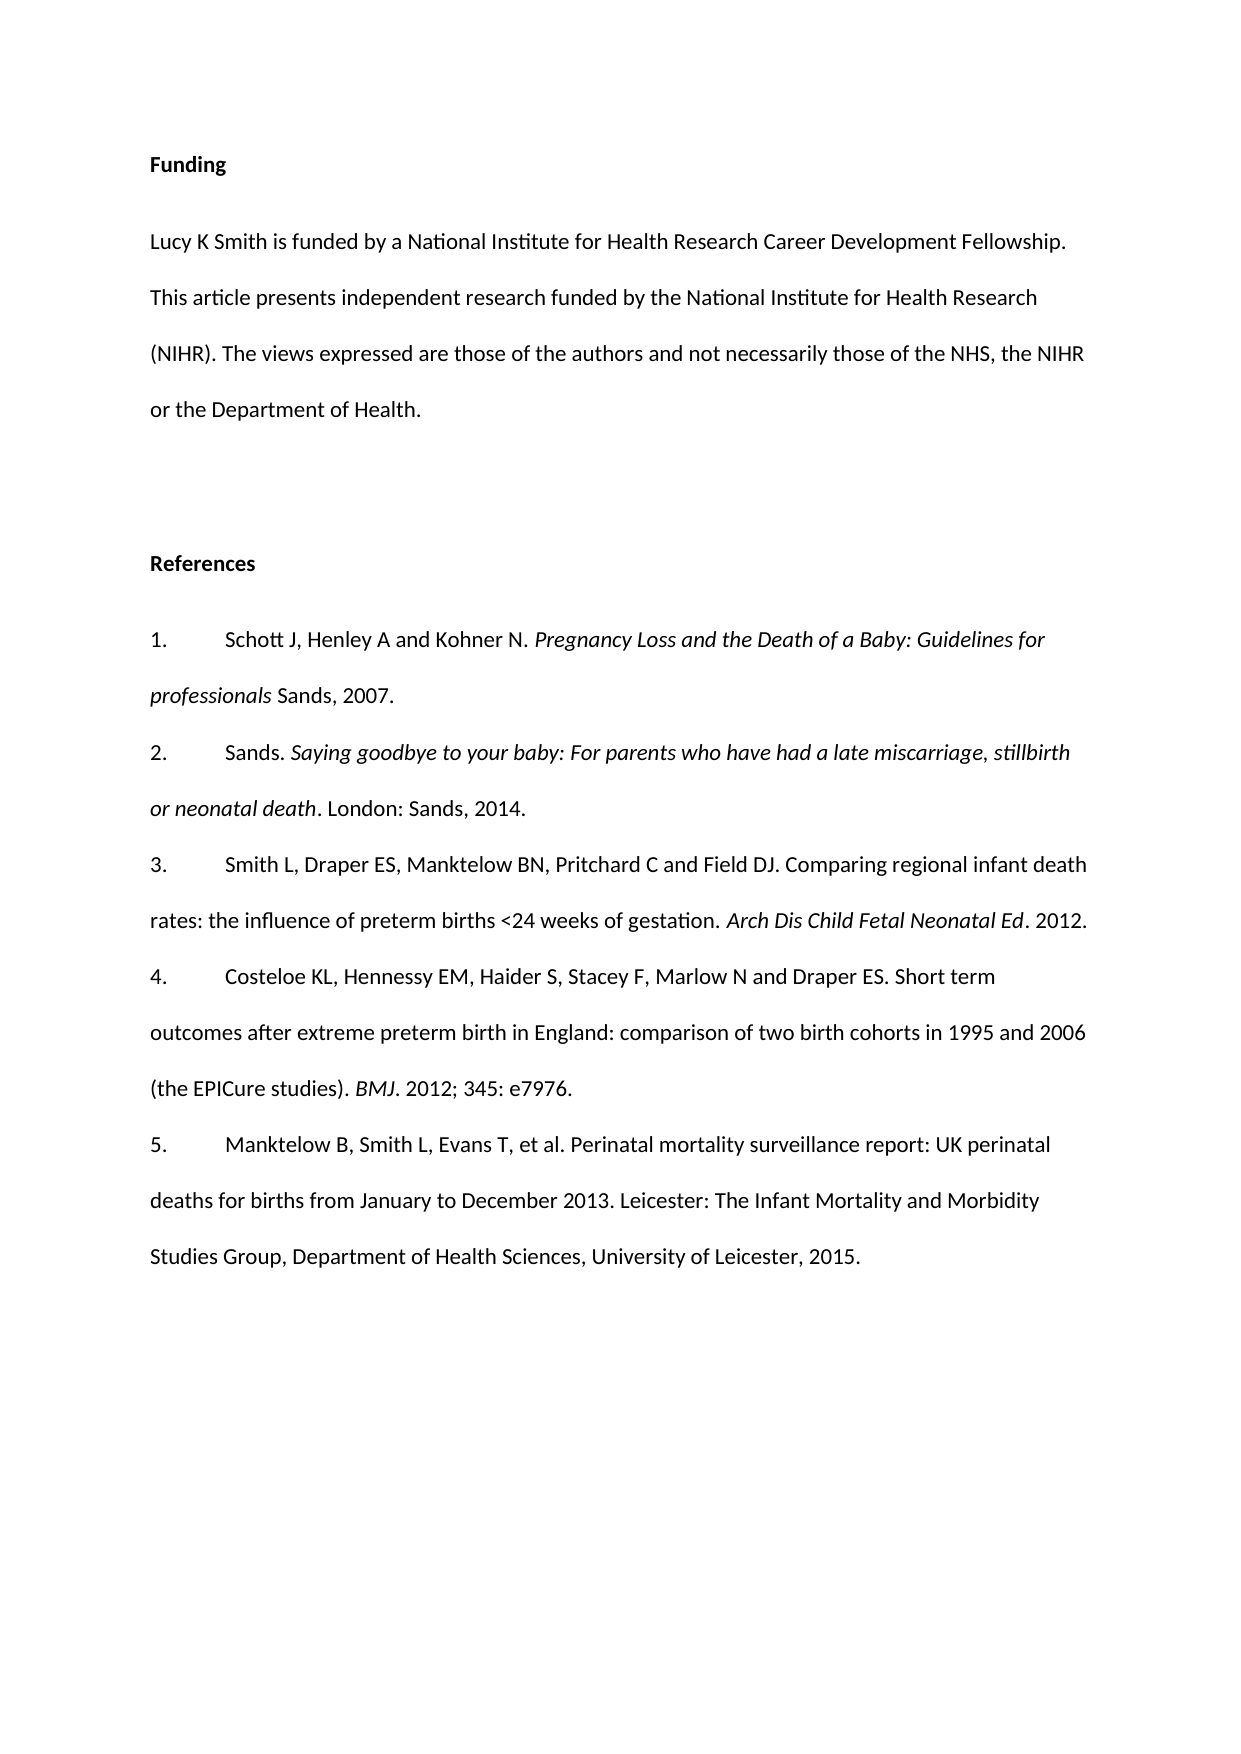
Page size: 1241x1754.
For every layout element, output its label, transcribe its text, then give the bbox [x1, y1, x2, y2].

text 5. Manktelow B, Smith L, Evans T, et al. Perinatal mortality surveillance report: UK perinatal deaths for births from January to December 2013. Leicester: The Infant Mortality and Morbidity Studies Group, Department of Health Sciences, University of Leicester, 2015. [150, 1130, 1090, 1270]
text Funding [150, 150, 1090, 178]
text 1. Schott J, Henley A and Kohner N. Pregnancy Loss and the Death of a Baby: Guidelines for professionals Sands, 2007. [150, 626, 1090, 710]
text Lucy K Smith is funded by a National Institute for Health Research Career Development Fellowship. This article presents independent research funded by the National Institute for Health Research (NIHR). The views expressed are those of the authors and not necessarily those of the NHS, the NIHR or the Department of Health. [150, 227, 1090, 423]
text 4. Costeloe KL, Hennessy EM, Haider S, Stacey F, Marlow N and Draper ES. Short term outcomes after extreme preterm birth in England: comparison of two birth cohorts in 1995 and 2006 (the EPICure studies). BMJ. 2012; 345: e7976. [150, 962, 1090, 1102]
text 3. Smith L, Draper ES, Manktelow BN, Pritchard C and Field DJ. Comparing regional infant death rates: the influence of preterm births <24 weeks of gestation. Arch Dis Child Fetal Neonatal Ed. 2012. [150, 850, 1090, 934]
text References [150, 549, 1090, 577]
text 2. Sands. Saying goodbye to your baby: For parents who have had a late miscarriage, stillbirth or neonatal death. London: Sands, 2014. [150, 738, 1090, 822]
